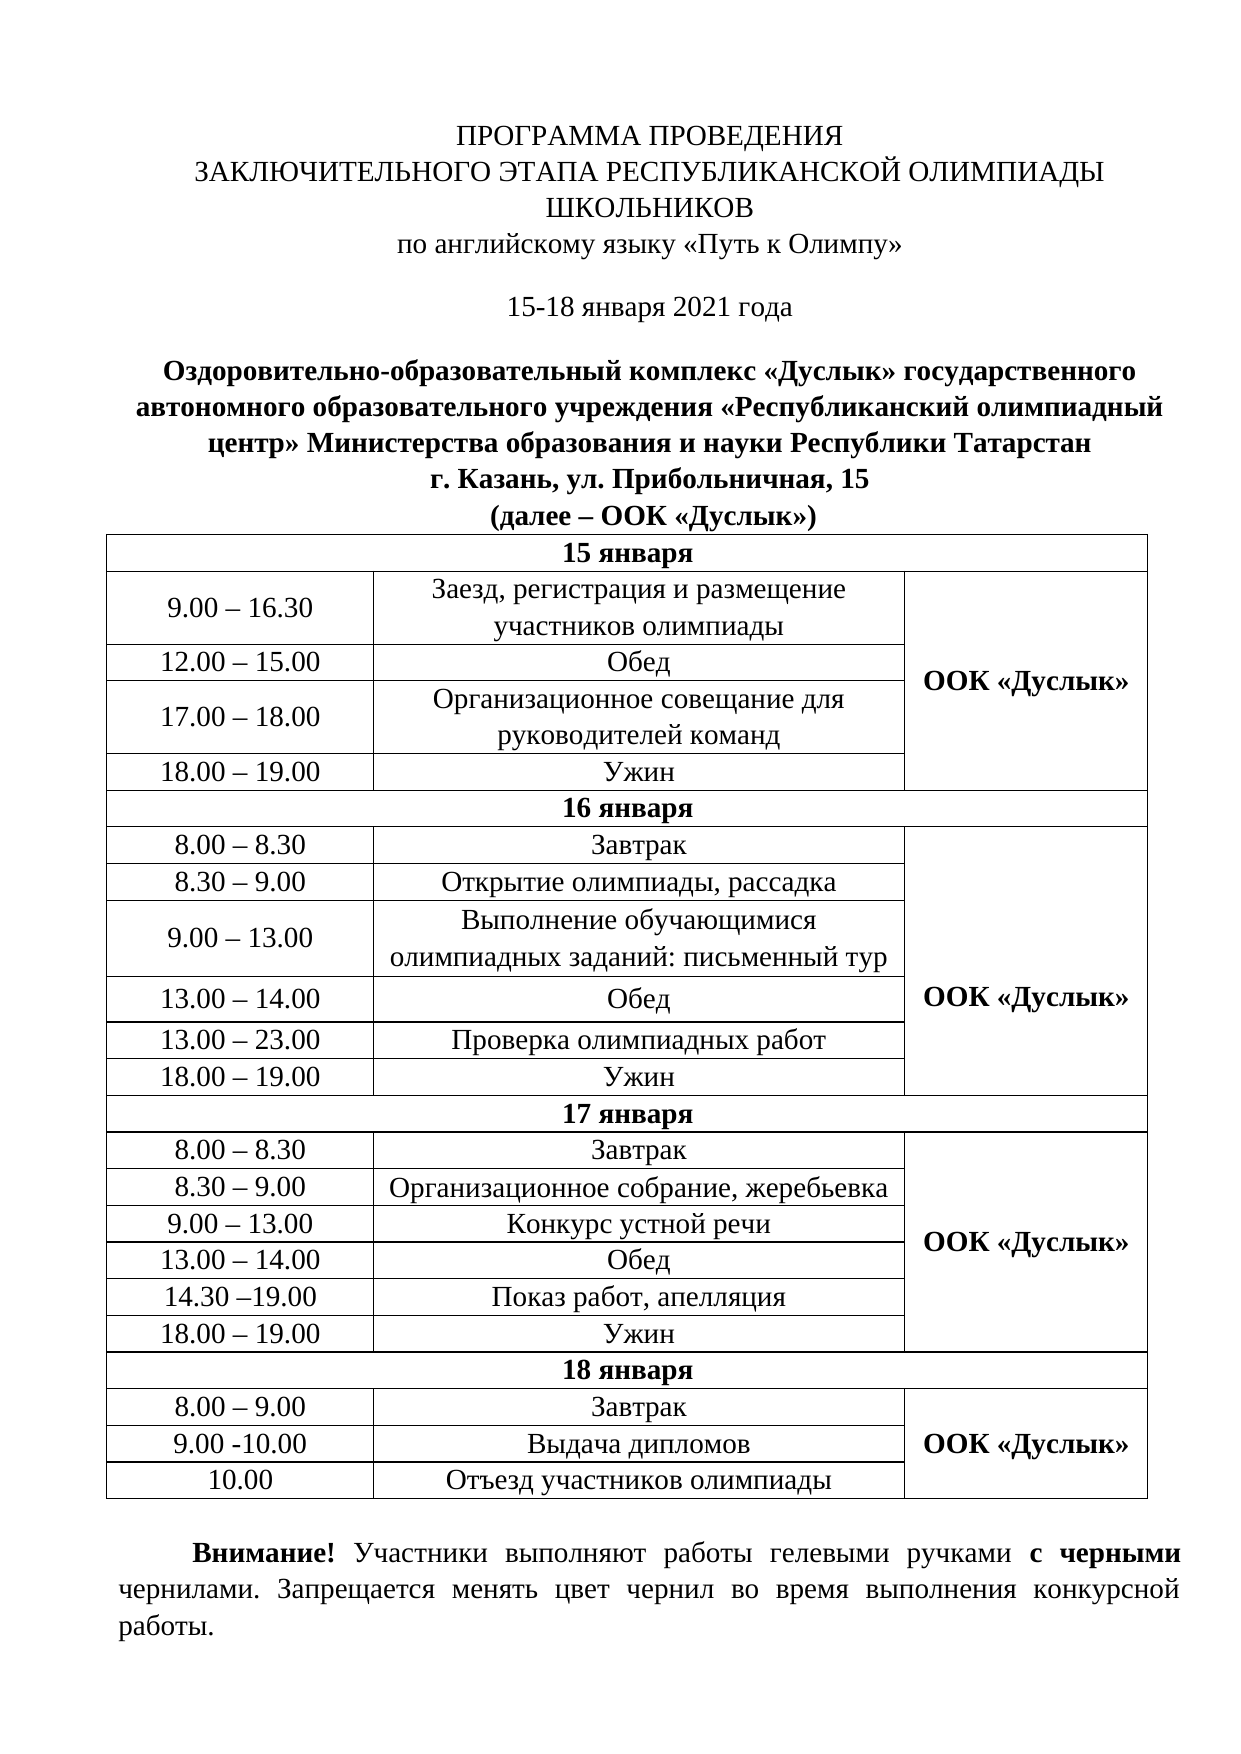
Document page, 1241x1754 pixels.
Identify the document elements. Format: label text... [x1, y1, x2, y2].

table_cell Открытие олимпиады, рассадка [374, 864, 904, 899]
table_header 15 января [107, 535, 1147, 571]
table_cell ООК «Дуслык» [905, 1133, 1147, 1351]
text ЗАКЛЮЧИТЕЛЬНОГО ЭТАПА РЕСПУБЛИКАНСКОЙ ОЛИМПИАДЫ ШКОЛЬНИКОВ [118, 154, 1181, 224]
table_cell Показ работ, апелляция [374, 1279, 904, 1315]
table_cell Обед [374, 645, 904, 680]
text Оздоровительно-образовательный комплекс «Дуслык» государственного автономного образовательного учреждения «Республиканский олимпиадный центр» Министерства образования и науки Республики Татарстан [118, 353, 1181, 459]
table_cell 12.00 – 15.00 [107, 645, 373, 680]
table_cell 8.00 – 8.30 [107, 1133, 373, 1168]
table_cell 10.00 [107, 1463, 373, 1498]
text 15-18 января 2021 года [118, 289, 1181, 322]
table_cell Проверка олимпиадных работ [374, 1023, 904, 1058]
table_cell 18.00 – 19.00 [107, 1316, 373, 1351]
table_cell ООК «Дуслык» [905, 1389, 1147, 1498]
table_cell 17 января [107, 1096, 1147, 1131]
table_cell Завтрак [374, 827, 904, 863]
table_cell Ужин [374, 1059, 904, 1095]
table_cell Завтрак [374, 1133, 904, 1168]
table_cell 9.00 – 16.30 [107, 572, 373, 643]
table_cell 13.00 – 14.00 [107, 977, 373, 1021]
table_cell 8.30 – 9.00 [107, 864, 373, 899]
text (далее – ООК «Дуслык») [118, 498, 1181, 531]
table_cell 13.00 – 23.00 [107, 1023, 373, 1058]
table_cell 14.30 –19.00 [107, 1279, 373, 1315]
table_cell 17.00 – 18.00 [107, 681, 373, 753]
table_cell 16 января [107, 791, 1147, 826]
table_cell 18.00 – 19.00 [107, 754, 373, 789]
table_cell 9.00 – 13.00 [107, 901, 373, 976]
text ПРОГРАММА ПРОВЕДЕНИЯ [118, 118, 1181, 152]
text Внимание! Участники выполняют работы гелевыми ручками с черными чернилами. Запрещается менять цвет чернил во время выполнения конкурсной работы. [118, 1535, 1181, 1641]
table_cell Ужин [374, 1316, 904, 1351]
table_cell 13.00 – 14.00 [107, 1243, 373, 1278]
table_cell Организационное собрание, жеребьевка [374, 1169, 904, 1205]
table_cell Выполнение обучающимися олимпиадных заданий: письменный тур [374, 901, 904, 976]
text по английскому языку «Путь к Олимпу» [118, 227, 1181, 260]
table_cell 8.00 – 8.30 [107, 827, 373, 863]
text г. Казань, ул. Прибольничная, 15 [118, 462, 1181, 495]
table_cell 18.00 – 19.00 [107, 1059, 373, 1095]
table_cell 9.00 – 13.00 [107, 1206, 373, 1241]
table_cell Конкурс устной речи [374, 1206, 904, 1241]
table_cell 18 января [107, 1353, 1147, 1388]
table_cell Обед [374, 1243, 904, 1278]
table_cell ООК «Дуслык» [905, 827, 1147, 1095]
table_cell Ужин [374, 754, 904, 789]
table_cell ООК «Дуслык» [905, 572, 1147, 789]
table_cell Заезд, регистрация и размещение участников олимпиады [374, 572, 904, 643]
table_cell Выдача дипломов [374, 1426, 904, 1461]
table_cell Отъезд участников олимпиады [374, 1463, 904, 1498]
table_cell Обед [374, 977, 904, 1021]
table_cell Организационное совещание для руководителей команд [374, 681, 904, 753]
table_cell 8.00 – 9.00 [107, 1389, 373, 1425]
table_cell 9.00 -10.00 [107, 1426, 373, 1461]
table_cell Завтрак [374, 1389, 904, 1425]
table_cell 8.30 – 9.00 [107, 1169, 373, 1205]
